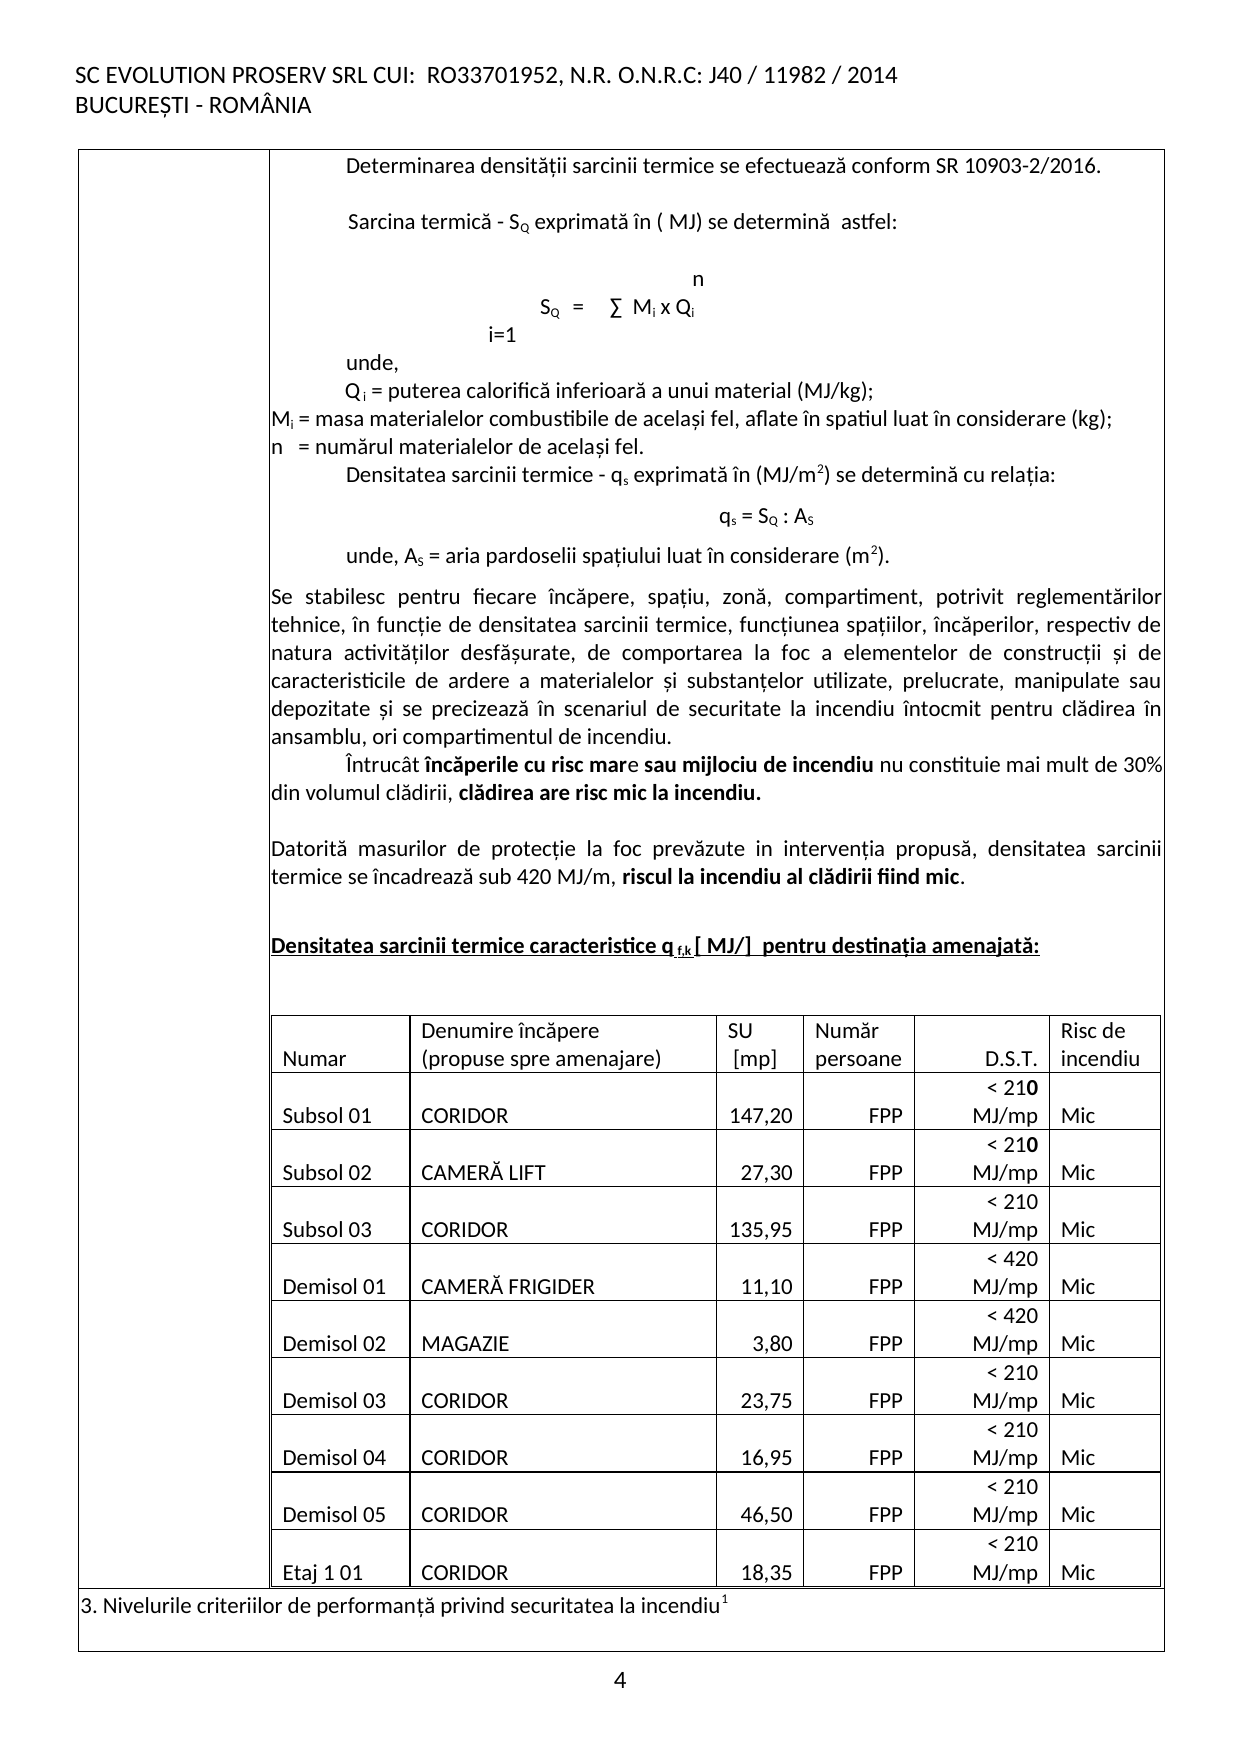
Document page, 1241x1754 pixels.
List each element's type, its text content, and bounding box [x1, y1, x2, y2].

table_cell 3. Nivelurile criteriilor de performanţă privind securitatea la incendiu1 [79, 1589, 1164, 1651]
table_cell Determinarea densităţii sarcinii termice se efectuează conform SR 10903-2/2016. Sarcina termică - SQ exprimată în ( MJ) se determină astfel: n SQ = ∑ Mi x Qi i=1 unde, Q i = puterea calorifică inferioară a unui material (MJ/kg); Mi = masa materialelor combustibile de același fel, aflate în spatiul luat în considerare (kg); n = numărul materialelor de același fel. Densitatea sarcinii termice - qs exprimată în (MJ/m2) se determină cu relaţia: qs = SQ : AS unde, AS = aria pardoselii spațiului luat în considerare (m2). Se stabilesc pentru fiecare încăpere, spațiu, zonă, compartiment, potrivit reglementărilor tehnice, în funcție de densitatea sarcinii termice, funcțiunea spațiilor, încăperilor, respectiv de natura activităților desfășurate, de comportarea la foc a elementelor de construcții şi de caracteristicile de ardere a materialelor şi substanțelor utilizate, prelucrate, manipulate sau depozitate şi se precizează în scenariul de securitate la incendiu întocmit pentru clădirea în ansamblu, ori compartimentul de incendiu. Întrucât încăperile cu risc mare sau mijlociu de incendiu nu constituie mai mult de 30% din volumul clădirii, clădirea are risc mic la incendiu. Datorită masurilor de protecție la foc prevăzute in intervenția propusă, densitatea sarcinii termice se încadrează sub 420 MJ/m, riscul la incendiu al clădirii fiind mic. Densitatea sarcinii termice caracteristice q f,k [ MJ/] pentru destinația amenajată: [270, 150, 1164, 1588]
table_cell [79, 150, 269, 1588]
